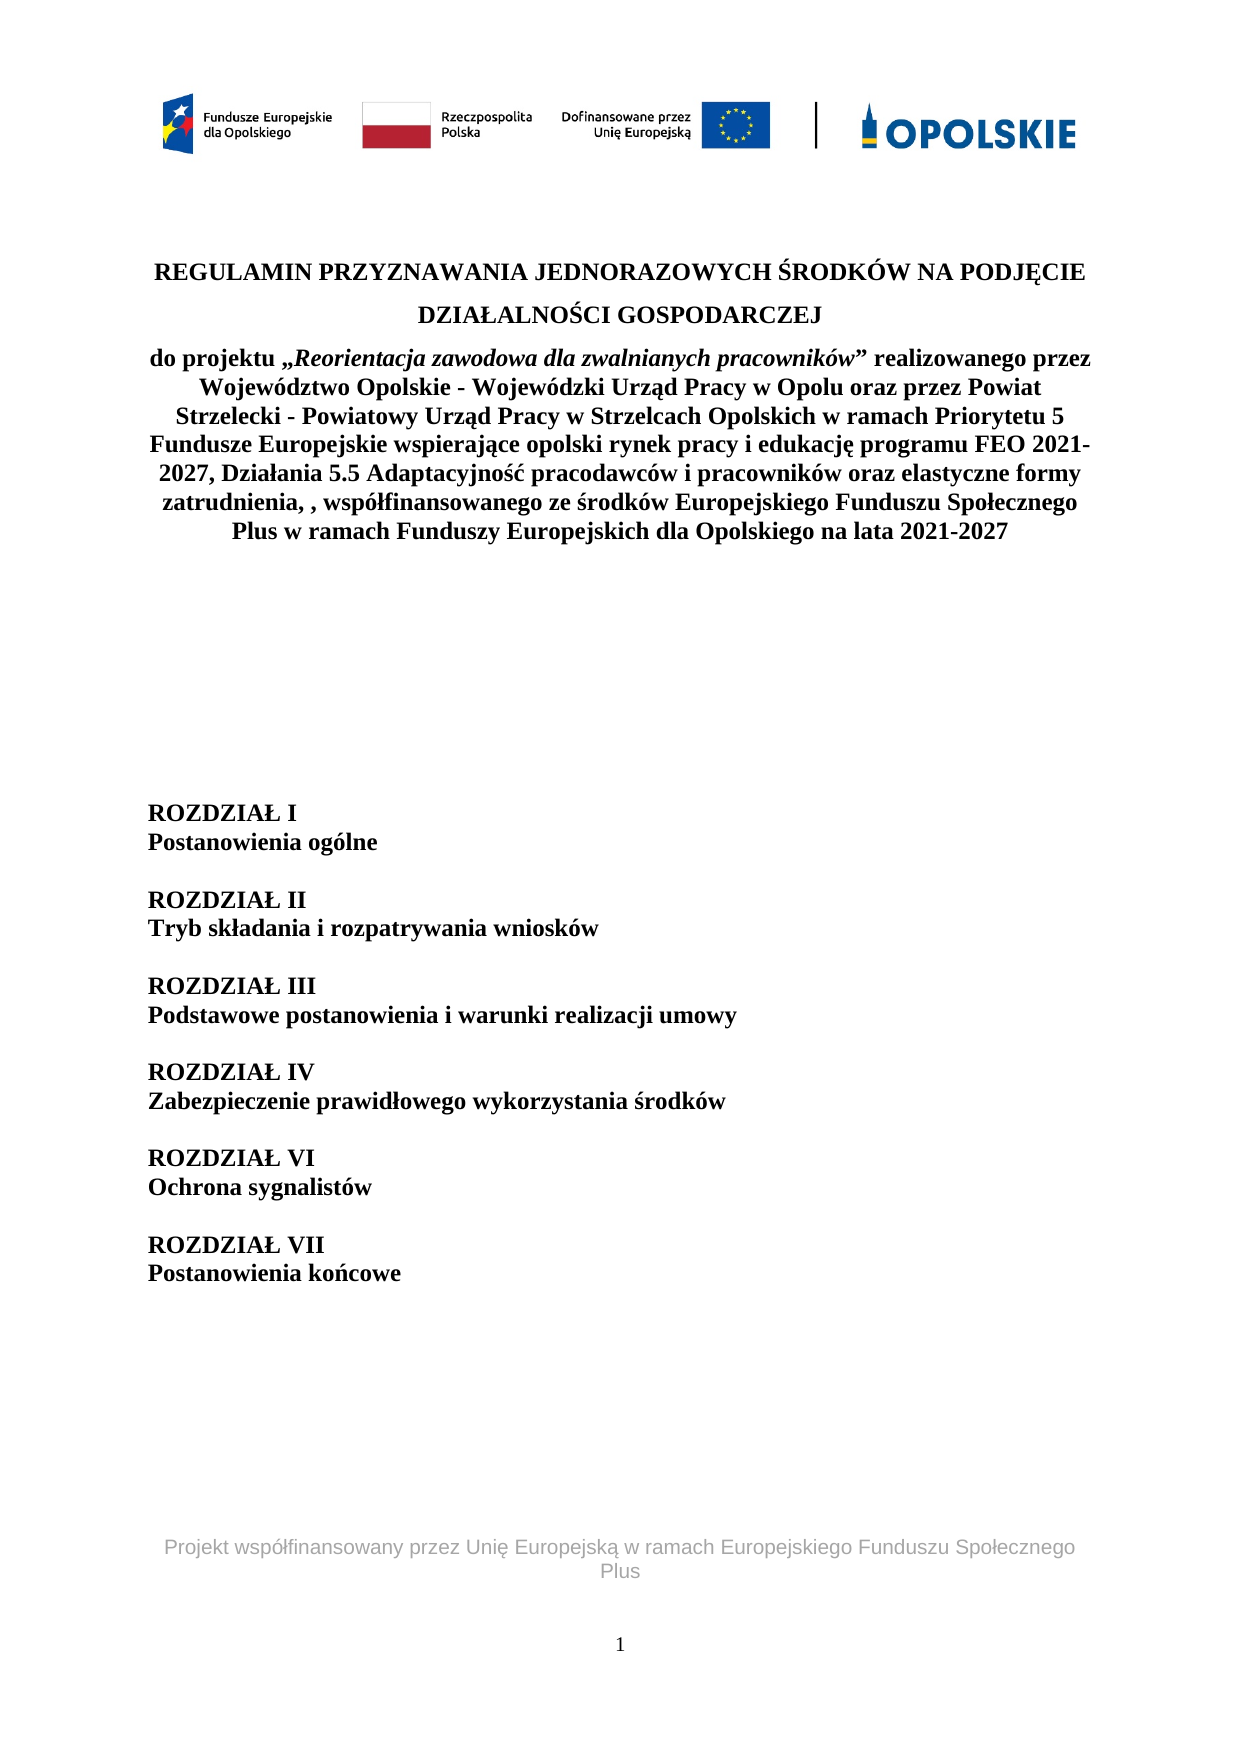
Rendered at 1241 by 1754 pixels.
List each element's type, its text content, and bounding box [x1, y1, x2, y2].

text REGULAMIN PRZYZNAWANIA JEDNORAZOWYCH ŚRODKÓW NA PODJĘCIE DZIAŁALNOŚCI GOSPODARCZEJ [148, 257, 1092, 329]
text Postanowienia ogólne [148, 827, 1092, 856]
text Tryb składania i rozpatrywania wniosków [148, 913, 1092, 942]
text ROZDZIAŁ VII [148, 1230, 1092, 1258]
picture [147, 73, 1092, 171]
text ROZDZIAŁ IV [148, 1057, 1092, 1086]
text Podstawowe postanowienia i warunki realizacji umowy [148, 1000, 1092, 1028]
text ROZDZIAŁ II [148, 885, 1092, 913]
text ROZDZIAŁ III [148, 971, 1092, 1000]
title do projektu „Reorientacja zawodowa dla zwalnianych pracowników” realizowanego przez Województwo Opolskie - Wojewódzki Urząd Pracy w Opolu oraz przez Powiat Strzelecki - Powiatowy Urząd Pracy w Strzelcach Opolskich w ramach Priorytetu 5 Fundusze Europejskie wspierające opolski rynek pracy i edukację programu FEO 2021-2027, Działania 5.5 Adaptacyjność pracodawców i pracowników oraz elastyczne formy zatrudnienia, , współfinansowanego ze środków Europejskiego Funduszu Społecznego Plus w ramach Funduszy Europejskich dla Opolskiego na lata 2021-2027 [148, 343, 1092, 544]
text Ochrona sygnalistów [148, 1172, 1092, 1201]
text Postanowienia końcowe [148, 1258, 1092, 1287]
text ROZDZIAŁ VI [148, 1143, 1092, 1172]
text ROZDZIAŁ I [148, 798, 1092, 827]
text Zabezpieczenie prawidłowego wykorzystania środków [148, 1086, 1092, 1115]
